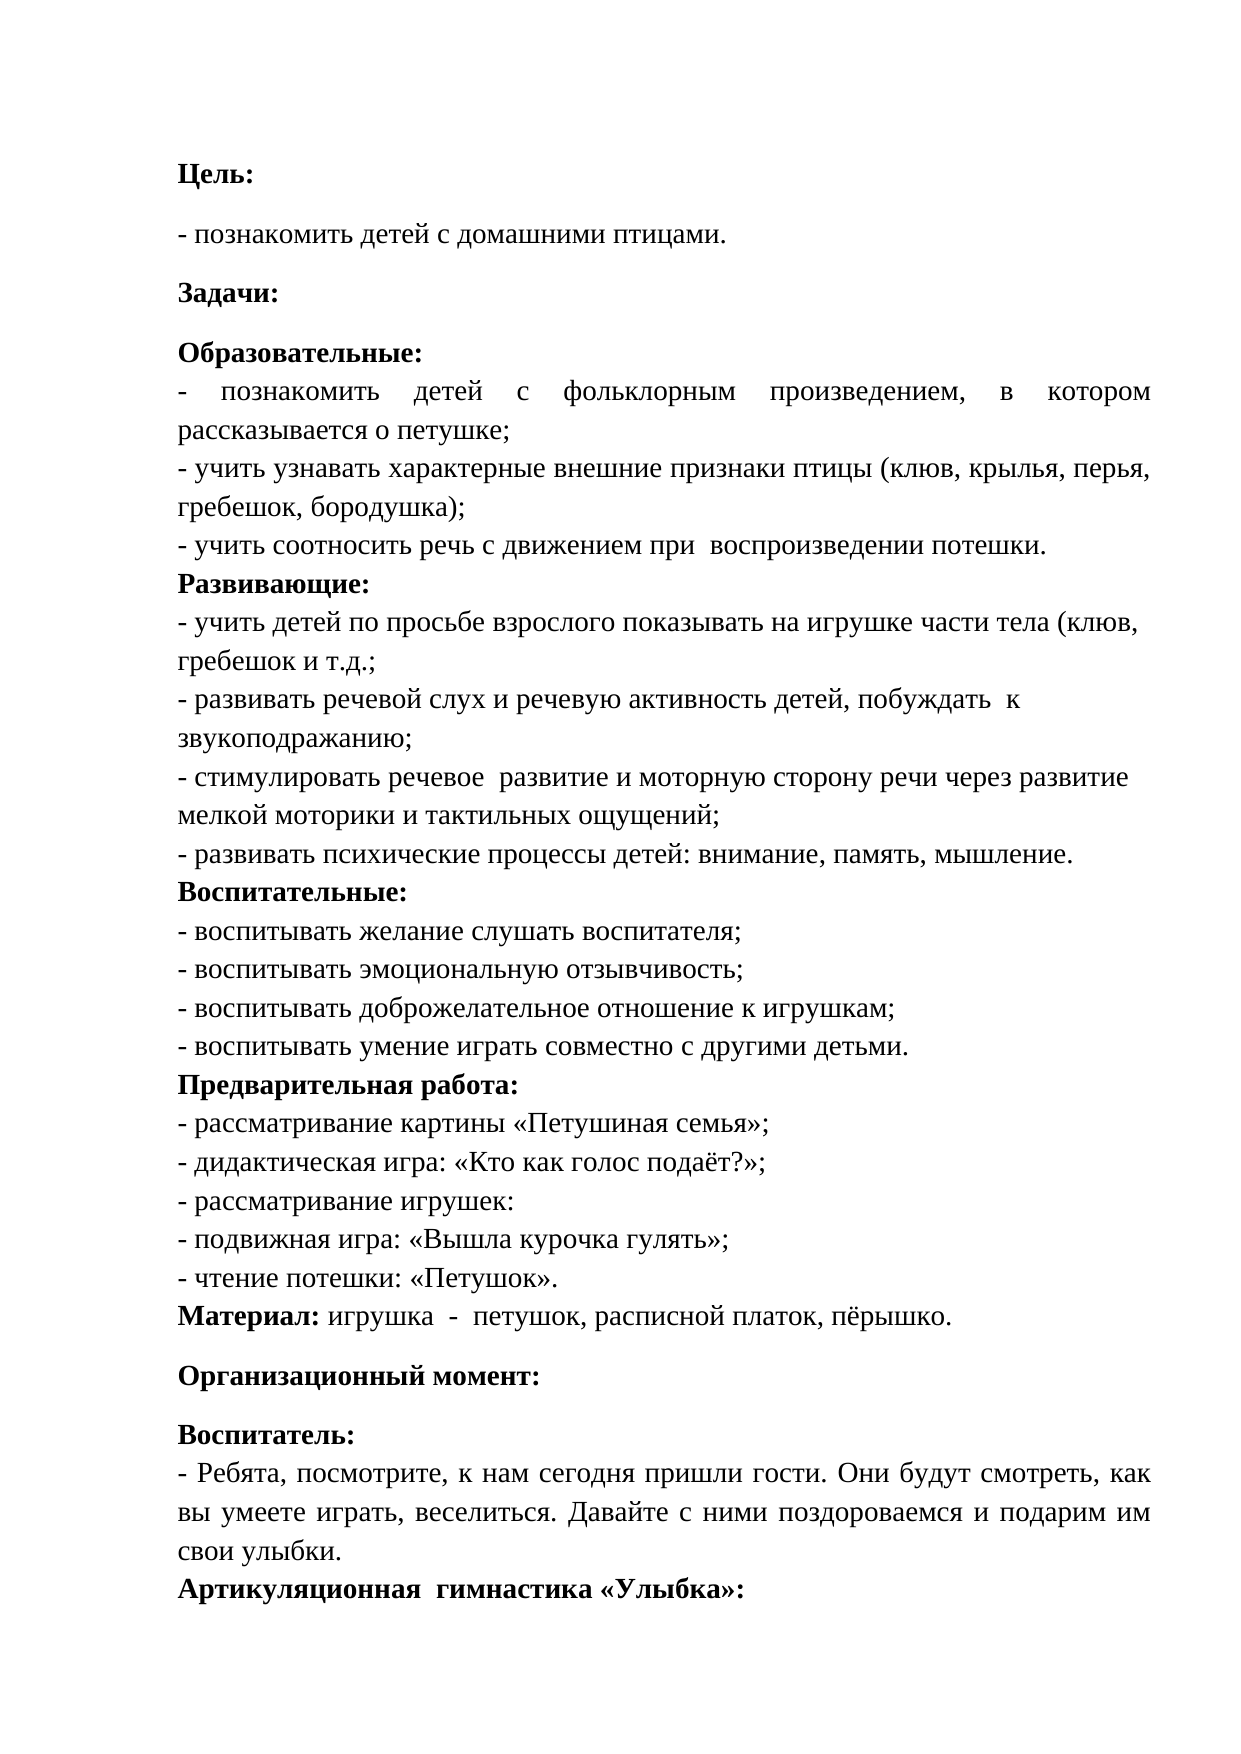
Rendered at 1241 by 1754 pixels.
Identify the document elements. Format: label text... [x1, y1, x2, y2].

text - развивать психические процессы детей: внимание, память, мышление. [177, 836, 1152, 869]
text - рассматривание картины «Петушиная семья»; [177, 1106, 1152, 1139]
text - Ребята, посмотрите, к нам сегодня пришли гости. Они будут смотреть, как вы умеете играть, веселиться. Давайте с ними поздороваемся и подарим им свои улыбки. [177, 1456, 1152, 1566]
text Задачи: [177, 275, 1152, 309]
text - познакомить детей с домашними птицами. [177, 216, 1152, 249]
text - дидактическая игра: «Кто как голос подаёт?»; [177, 1144, 1152, 1178]
text - воспитывать умение играть совместно c другими детьми. [177, 1028, 1152, 1062]
text - учить узнавать характерные внешние признаки птицы (клюв, крылья, перья, гребешок, бородушка); [177, 450, 1152, 522]
text Организационный момент: [177, 1358, 1152, 1391]
text - чтение потешки: «Петушок». [177, 1260, 1152, 1293]
text - воспитывать желание слушать воспитателя; [177, 913, 1152, 946]
text - развивать речевой слух и речевую активность детей, побуждать к звукоподражанию; [177, 682, 1152, 754]
text - воспитывать эмоциональную отзывчивость; [177, 951, 1152, 985]
text - учить соотносить речь с движением при воспроизведении потешки. [177, 527, 1152, 561]
text - подвижная игра: «Вышла курочка гулять»; [177, 1221, 1152, 1255]
text Материал: игрушка - петушок, расписной платок, пёрышко. [177, 1298, 1152, 1332]
text Воспитатель: [177, 1417, 1152, 1451]
text Воспитательные: [177, 874, 1152, 908]
text - воспитывать доброжелательное отношение к игрушкам; [177, 990, 1152, 1023]
text Артикуляционная гимнастика «Улыбка»: [177, 1571, 1152, 1605]
text - учить детей по просьбе взрослого показывать на игрушке части тела (клюв, гребешок и т.д.; [177, 604, 1152, 677]
text Предварительная работа: [177, 1067, 1152, 1101]
text Образовательные: [177, 335, 1152, 368]
text - познакомить детей с фольклорным произведением, в котором рассказывается о петушке; [177, 373, 1152, 445]
text Развивающие: [177, 566, 1152, 599]
text - стимулировать речевое развитие и моторную сторону речи через развитие мелкой моторики и тактильных ощущений; [177, 759, 1152, 831]
text Цель: [177, 157, 1152, 190]
text - рассматривание игрушек: [177, 1183, 1152, 1216]
